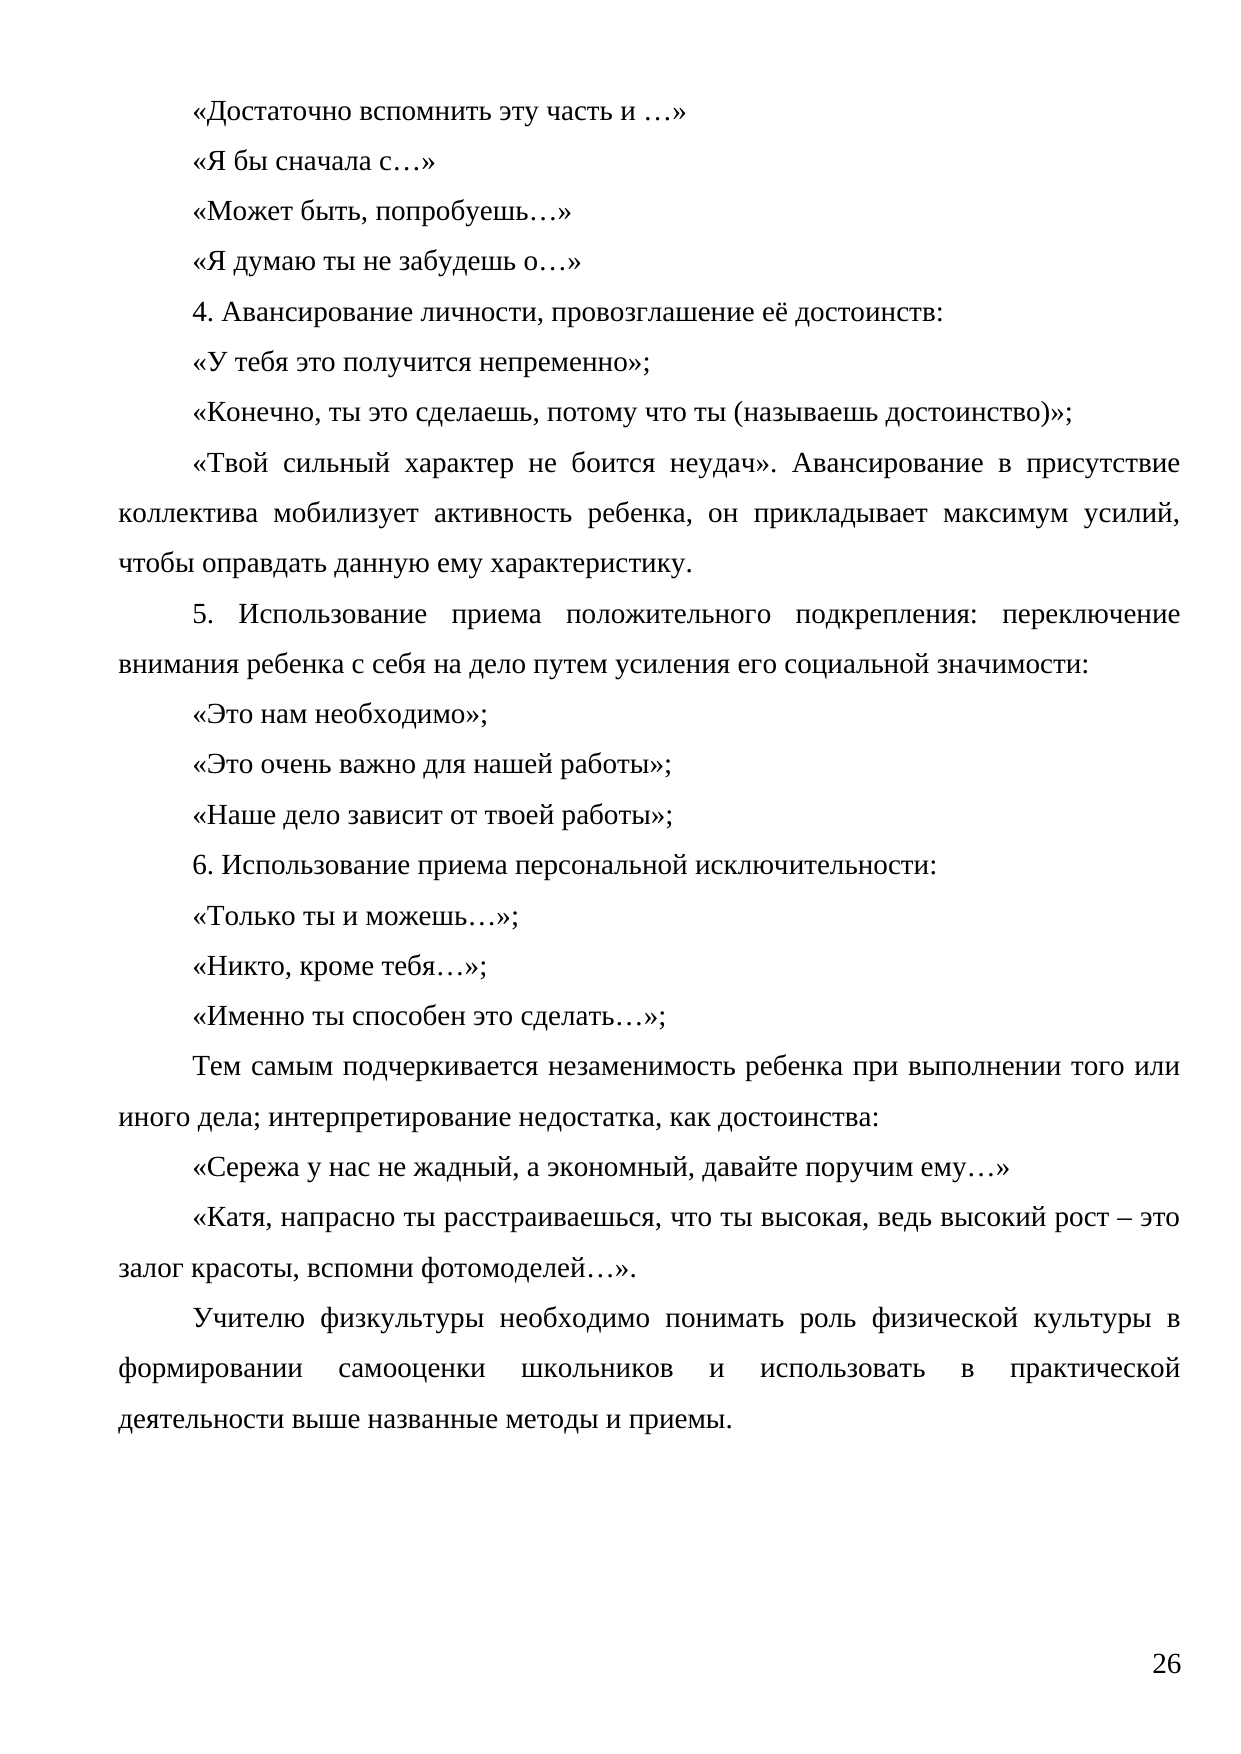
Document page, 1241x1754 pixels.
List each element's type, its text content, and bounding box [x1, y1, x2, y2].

text «Наше дело зависит от твоей работы»; [118, 797, 1181, 831]
text 5. Использование приема положительного подкрепления: переключение внимания ребенка с себя на дело путем усиления его социальной значимости: [118, 596, 1181, 679]
text «Это нам необходимо»; [118, 696, 1181, 730]
text «Это очень важно для нашей работы»; [118, 747, 1181, 780]
text «Катя, напрасно ты расстраиваешься, что ты высокая, ведь высокий рост – это залог красоты, вспомни фотомоделей…». [118, 1199, 1181, 1283]
text «Я бы сначала с…» [118, 143, 1181, 176]
text «Может быть, попробуешь…» [118, 193, 1181, 227]
text «Твой сильный характер не боится неудач». Авансирование в присутствие коллектива мобилизует активность ребенка, он прикладывает максимум усилий, чтобы оправдать данную ему характеристику. [118, 445, 1181, 579]
text «У тебя это получится непременно»; [118, 344, 1181, 378]
text «Конечно, ты это сделаешь, потому что ты (называешь достоинство)»; [118, 394, 1181, 428]
text «Я думаю ты не забудешь о…» [118, 243, 1181, 277]
text 4. Авансирование личности, провозглашение её достоинств: [118, 294, 1181, 327]
text «Сережа у нас не жадный, а экономный, давайте поручим ему…» [118, 1149, 1181, 1183]
text «Никто, кроме тебя…»; [118, 948, 1181, 981]
text Тем самым подчеркивается незаменимость ребенка при выполнении того или иного дела; интерпретирование недостатка, как достоинства: [118, 1048, 1181, 1132]
text «Именно ты способен это сделать…»; [118, 998, 1181, 1032]
text 6. Использование приема персональной исключительности: [118, 847, 1181, 881]
text Учителю физкультуры необходимо понимать роль физической культуры в формировании самооценки школьников и использовать в практической деятельности выше названные методы и приемы. [118, 1300, 1181, 1434]
text «Достаточно вспомнить эту часть и …» [118, 93, 1181, 126]
text «Только ты и можешь…»; [118, 898, 1181, 931]
